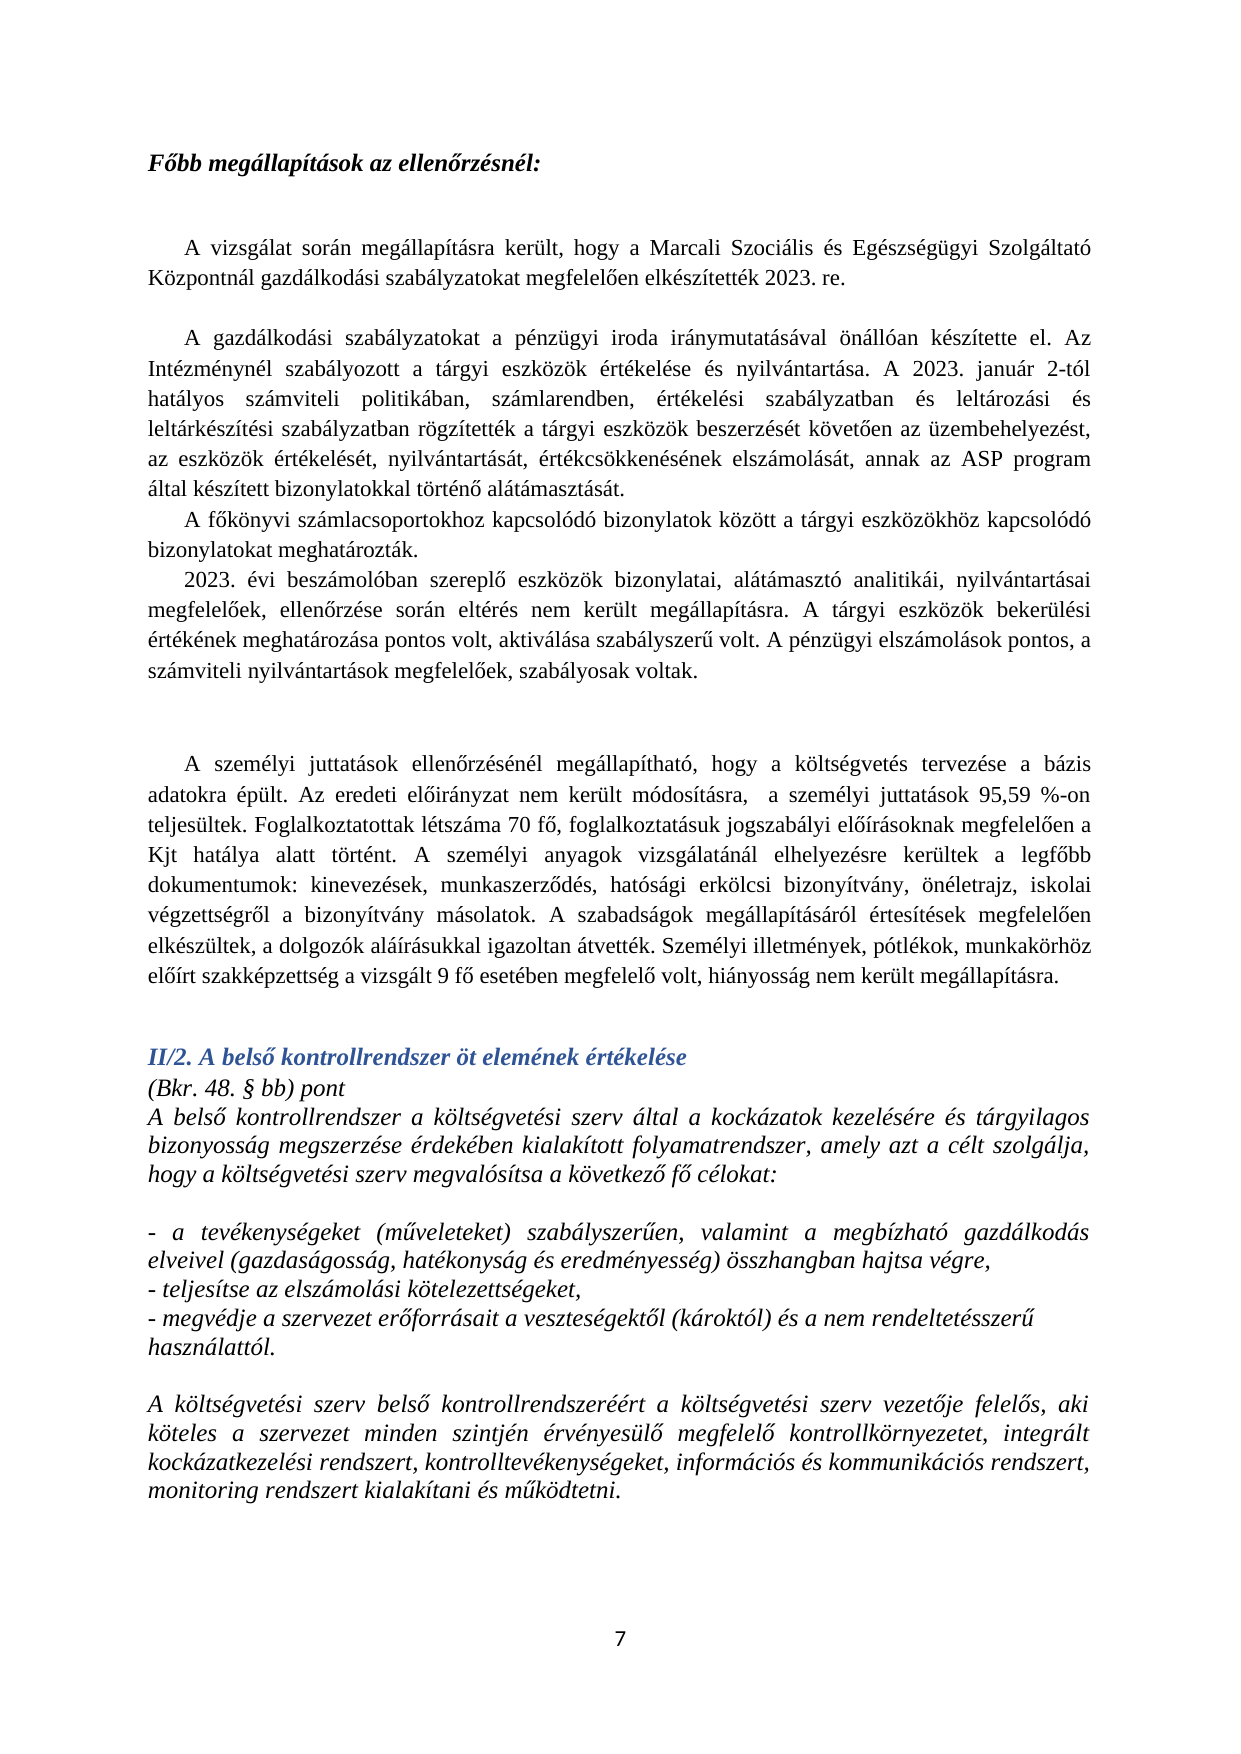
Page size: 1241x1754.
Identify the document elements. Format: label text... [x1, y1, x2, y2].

text A vizsgálat során megállapításra került, hogy a Marcali Szociális és Egészségügyi Szolgáltató Központnál gazdálkodási szabályzatokat megfelelően elkészítették 2023. re. [148, 234, 1093, 290]
text 2023. évi beszámolóban szereplő eszközök bizonylatai, alátámasztó analitikái, nyilvántartásai megfelelőek, ellenőrzése során eltérés nem került megállapításra. A tárgyi eszközök bekerülési értékének meghatározása pontos volt, aktiválása szabályszerű volt. A pénzügyi elszámolások pontos, a számviteli nyilvántartások megfelelőek, szabályosak voltak. [148, 566, 1093, 683]
text A belső kontrollrendszer a költségvetési szerv által a kockázatok kezelésére és tárgyilagos bizonyosság megszerzése érdekében kialakított folyamatrendszer, amely azt a célt szolgálja, hogy a költségvetési szerv megvalósítsa a következő fő célokat: [148, 1102, 1093, 1188]
subtitle II/2. A belső kontrollrendszer öt elemének értékelése [148, 1042, 1093, 1071]
text A gazdálkodási szabályzatokat a pénzügyi iroda iránymutatásával önállóan készítette el. Az Intézménynél szabályozott a tárgyi eszközök értékelése és nyilvántartása. A 2023. január 2-tól hatályos számviteli politikában, számlarendben, értékelési szabályzatban és leltározási és leltárkészítési szabályzatban rögzítették a tárgyi eszközök beszerzését követően az üzembehelyezést, az eszközök értékelését, nyilvántartását, értékcsökkenésének elszámolását, annak az ASP program által készített bizonylatokkal történő alátámasztását. [148, 324, 1093, 502]
text A személyi juttatások ellenőrzésénél megállapítható, hogy a költségvetés tervezése a bázis adatokra épült. Az eredeti előirányzat nem került módosításra, a személyi juttatások 95,59 %-on teljesültek. Foglalkoztatottak létszáma 70 fő, foglalkoztatásuk jogszabályi előírásoknak megfelelően a Kjt hatálya alatt történt. A személyi anyagok vizsgálatánál elhelyezésre kerültek a legfőbb dokumentumok: kinevezések, munkaszerződés, hatósági erkölcsi bizonyítvány, önéletrajz, iskolai végzettségről a bizonyítvány másolatok. A szabadságok megállapításáról értesítések megfelelően elkészültek, a dolgozók aláírásukkal igazoltan átvették. Személyi illetmények, pótlékok, munkakörhöz előírt szakképzettség a vizsgált 9 fő esetében megfelelő volt, hiányosság nem került megállapításra. [148, 751, 1093, 988]
text - teljesítse az elszámolási kötelezettségeket, [148, 1274, 1093, 1303]
text - megvédje a szervezet erőforrásait a veszteségektől (károktól) és a nem rendeltetésszerű használattól. [148, 1303, 1093, 1360]
text - a tevékenységeket (műveleteket) szabályszerűen, valamint a megbízható gazdálkodás elveivel (gazdaságosság, hatékonyság és eredményesség) összhangban hajtsa végre, [148, 1217, 1093, 1274]
text Főbb megállapítások az ellenőrzésnél: [148, 148, 1093, 176]
text A főkönyvi számlacsoportokhoz kapcsolódó bizonylatok között a tárgyi eszközökhöz kapcsolódó bizonylatokat meghatározták. [148, 506, 1093, 562]
text A költségvetési szerv belső kontrollrendszeréért a költségvetési szerv vezetője felelős, aki köteles a szervezet minden szintjén érvényesülő megfelelő kontrollkörnyezetet, integrált kockázatkezelési rendszert, kontrolltevékenységeket, információs és kommunikációs rendszert, monitoring rendszert kialakítani és működtetni. [148, 1389, 1093, 1504]
text (Bkr. 48. § bb) pont [148, 1073, 1093, 1102]
